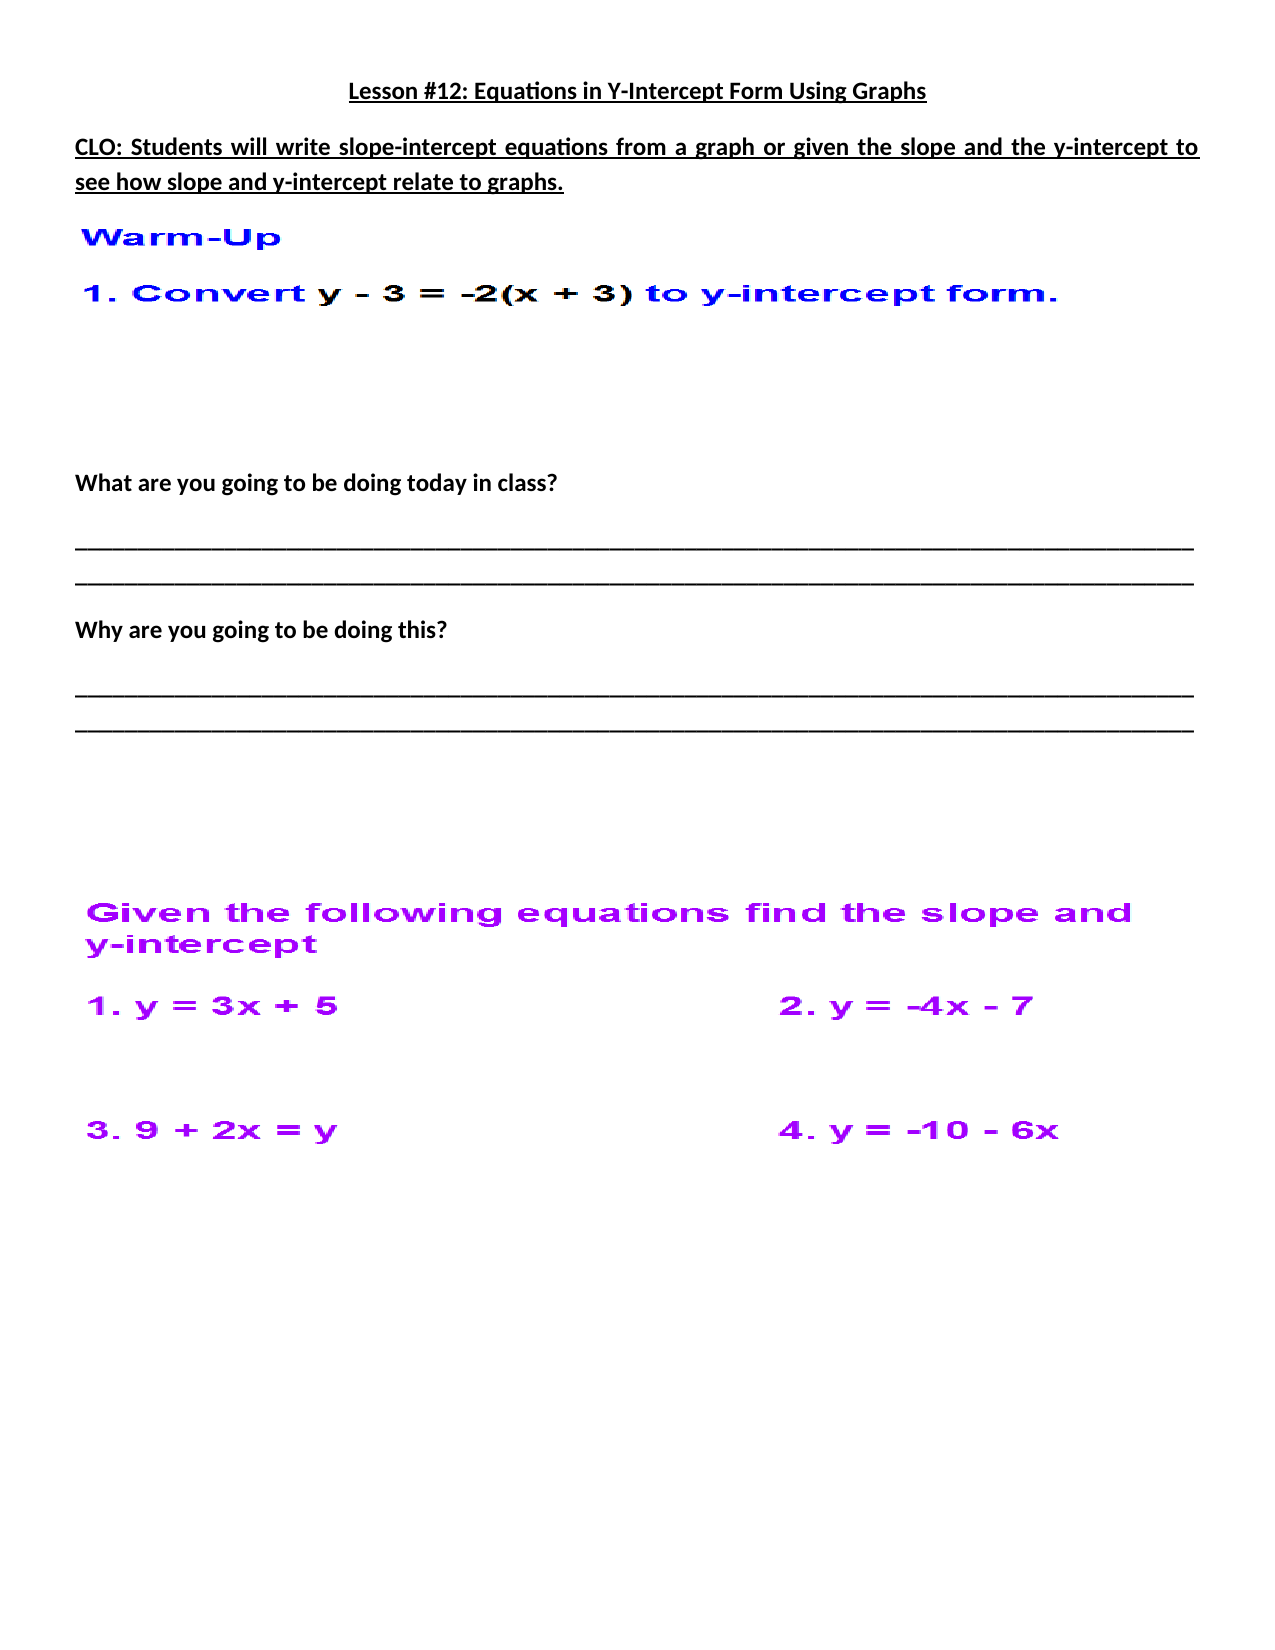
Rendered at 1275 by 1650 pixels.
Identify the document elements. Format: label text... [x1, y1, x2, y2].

text Lesson #12: Equations in Y-Intercept Form Using Graphs [75, 75, 1200, 106]
text What are you going to be doing today in class? [75, 468, 1200, 498]
text Why are you going to be doing this? [75, 614, 1200, 645]
text CLO: Students will write slope-intercept equations from a graph or given the slope and the y-intercept to see how slope and y-intercept relate to graphs. [75, 159, 1200, 196]
text CLO: Students will write slope-intercept equations from a graph or given the slope and the y-intercept to see how slope and y-intercept relate to graphs. [75, 131, 1200, 157]
text ____________________________________________________________________________________________________________________________________________________________________________________ [75, 523, 1200, 589]
text ____________________________________________________________________________________________________________________________________________________________________________________ [75, 670, 1200, 736]
